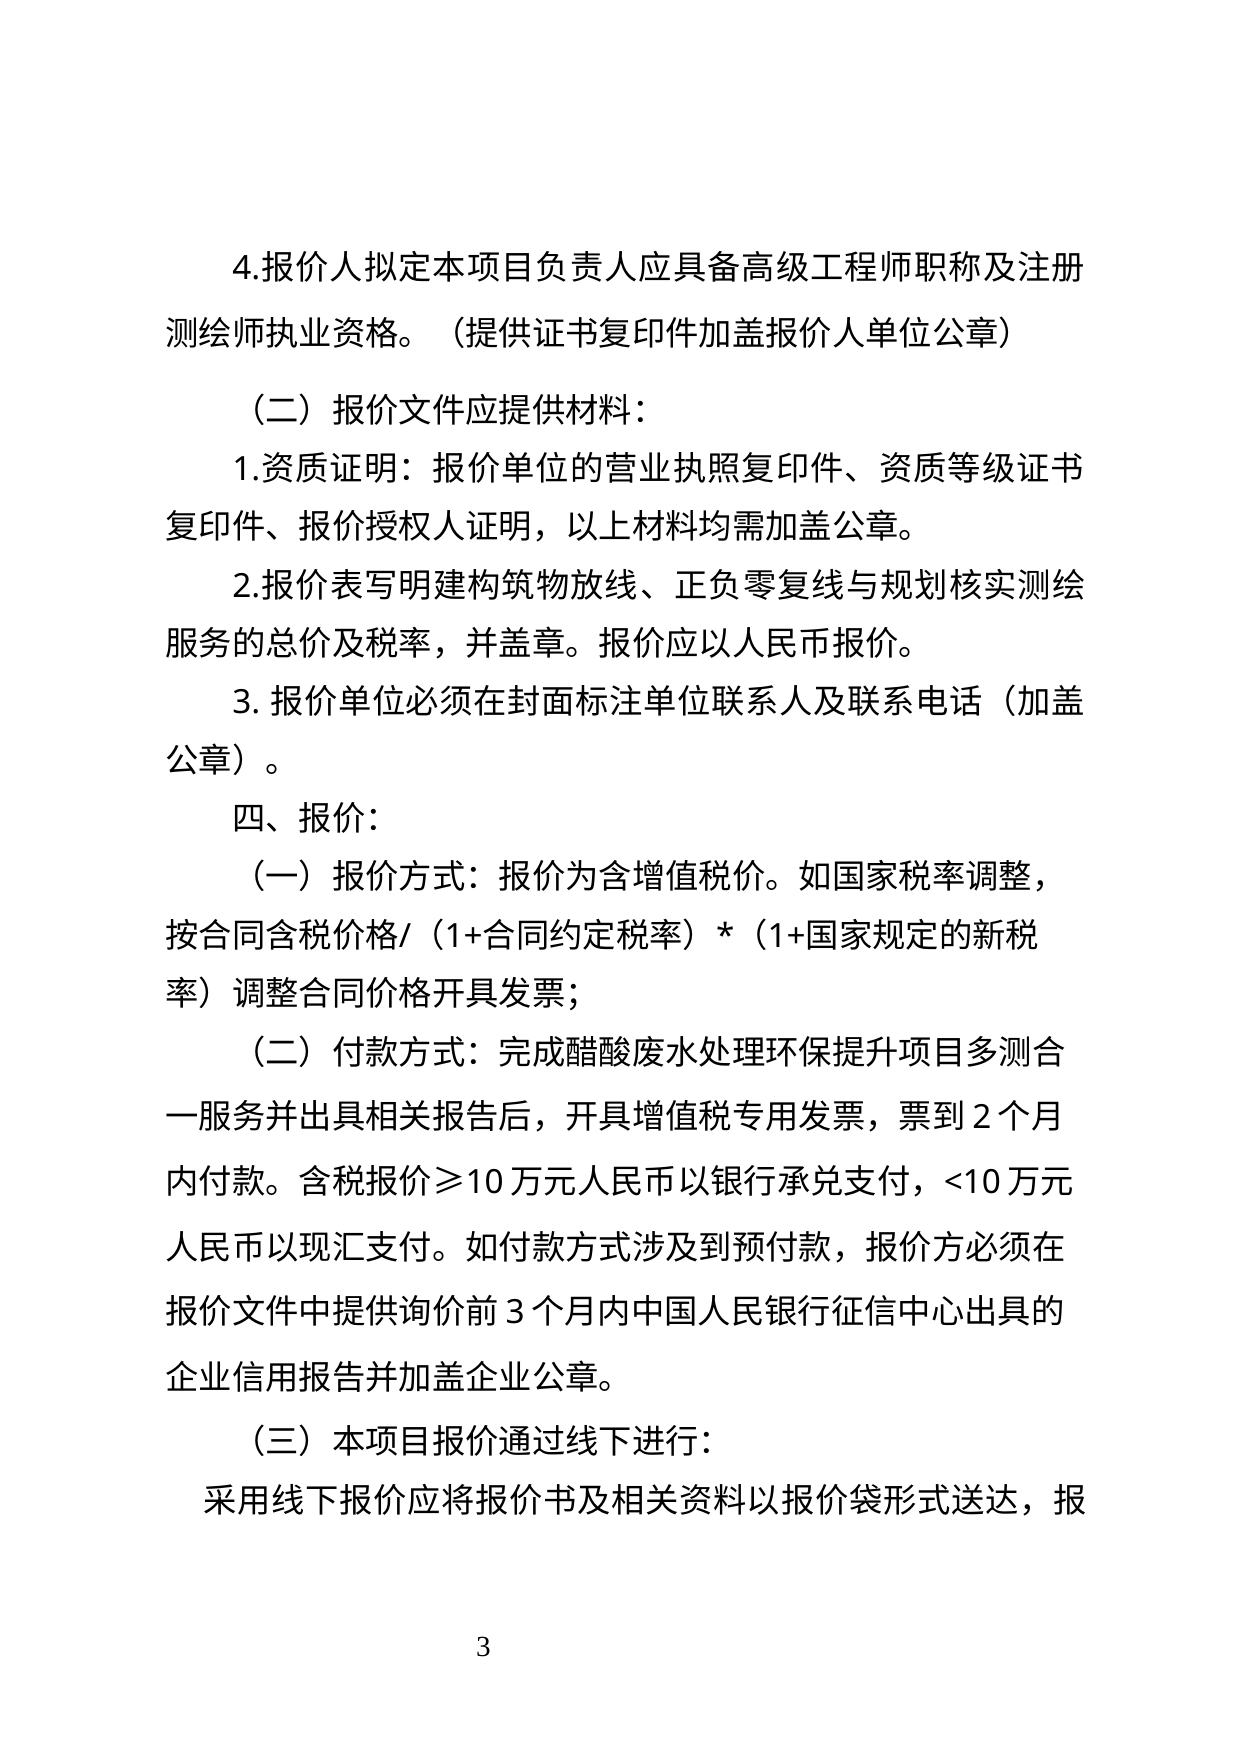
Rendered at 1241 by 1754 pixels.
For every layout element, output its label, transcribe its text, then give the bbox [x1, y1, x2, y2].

list 4.报价人拟定本项目负责人应具备高级工程师职称及注册测绘师执业资格。（提供证书复印件加盖报价人单位公章） [165, 233, 1087, 363]
text （二）报价文件应提供材料： [165, 375, 1087, 434]
text （一）报价方式：报价为含增值税价。如国家税率调整，按合同含税价格/（1+合同约定税率）*（1+国家规定的新税率）调整合同价格开具发票； [165, 842, 1087, 1017]
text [165, 1465, 1087, 1530]
text 1.资质证明：报价单位的营业执照复印件、资质等级证书复印件、报价授权人证明，以上材料均需加盖公章。 [165, 434, 1087, 550]
text 3. 报价单位必须在封面标注单位联系人及联系电话（加盖公章）。 [165, 667, 1087, 784]
text （三）本项目报价通过线下进行： [165, 1407, 1087, 1465]
text 2.报价表写明建构筑物放线、正负零复线与规划核实测绘服务的总价及税率，并盖章。报价应以人民币报价。 [165, 550, 1087, 667]
text 四、报价： [165, 784, 1087, 842]
text （二）付款方式：完成醋酸废水处理环保提升项目多测合一服务并出具相关报告后，开具增值税专用发票，票到2个月内付款。含税报价≥10万元人民币以银行承兑支付，<10万元人民币以现汇支付。如付款方式涉及到预付款，报价方必须在报价文件中提供询价前3个月内中国人民银行征信中心出具的企业信用报告并加盖企业公章。 [165, 1017, 1087, 1407]
